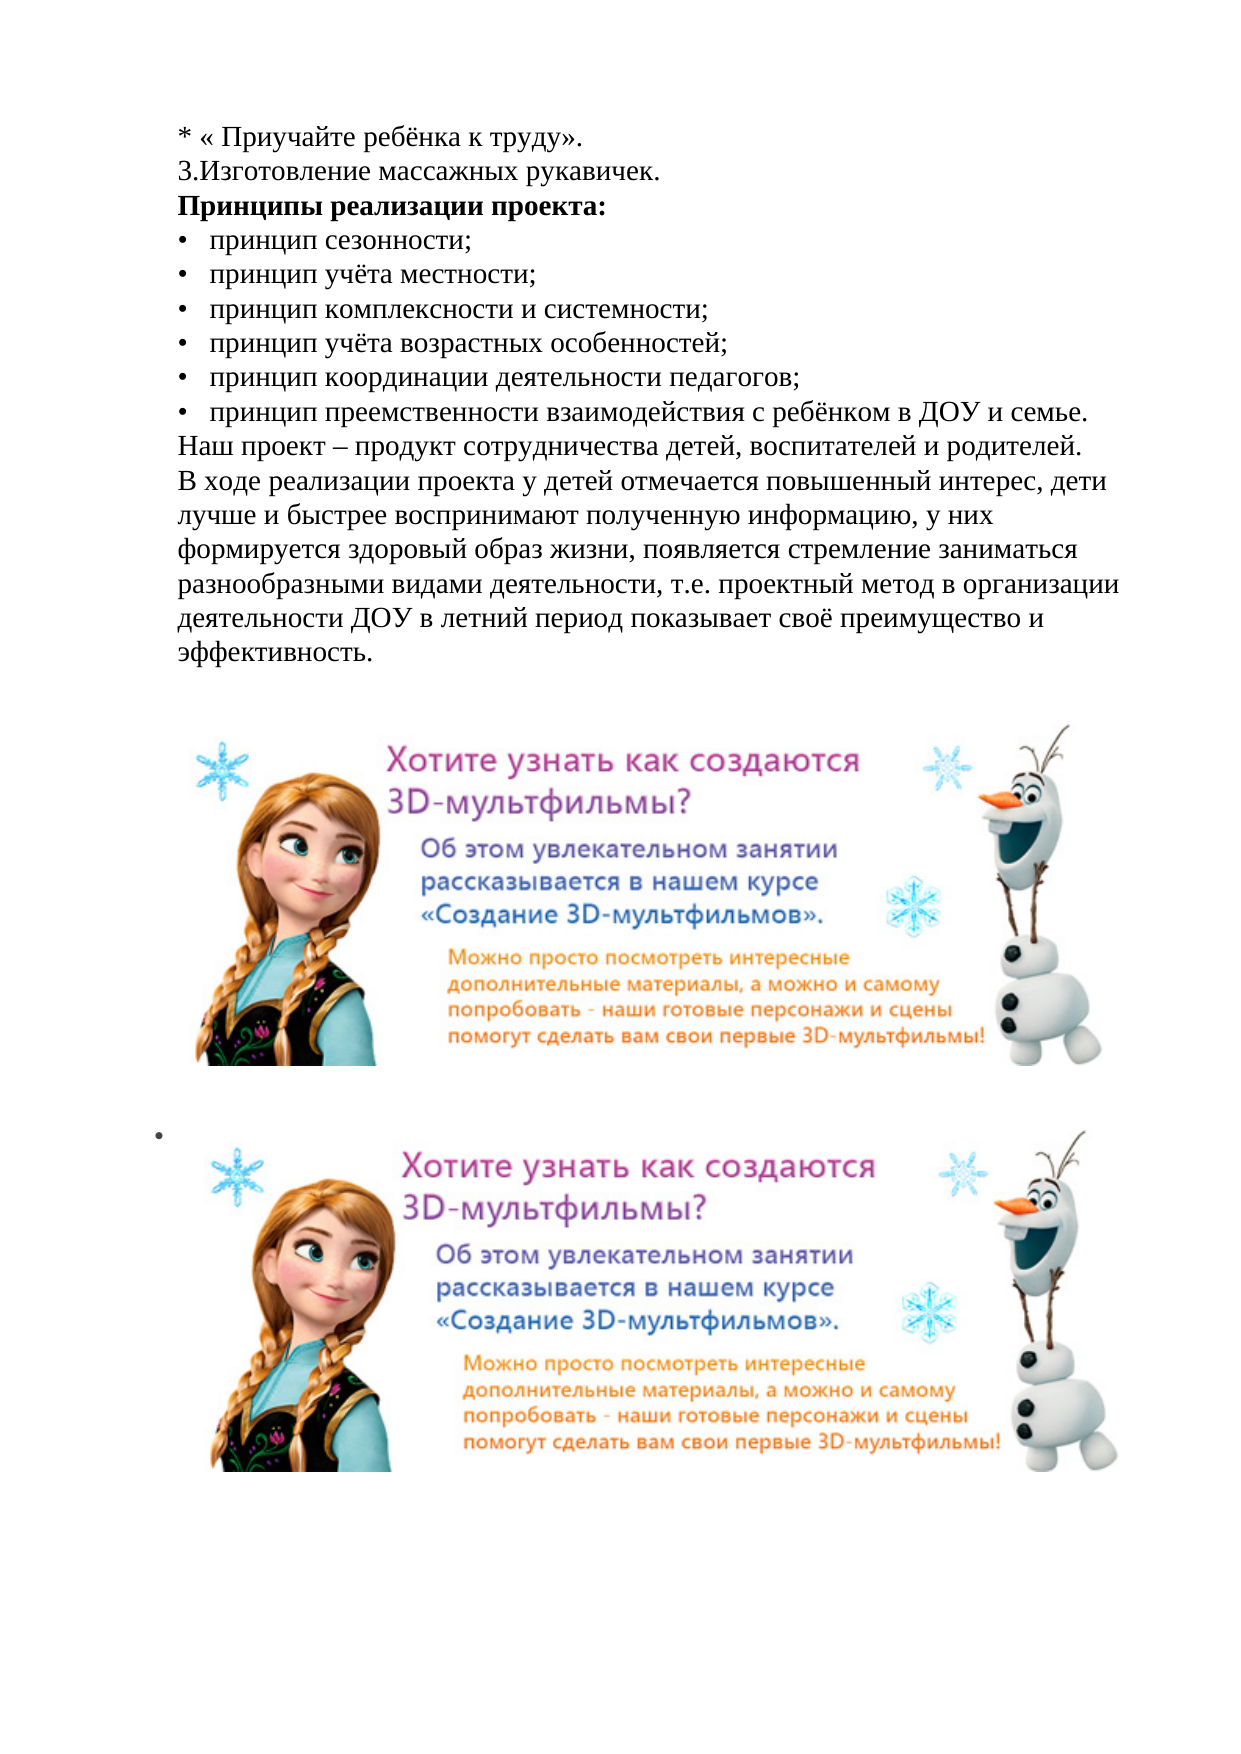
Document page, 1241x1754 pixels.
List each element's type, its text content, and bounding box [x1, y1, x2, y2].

text * « Приучайте ребёнка к труду». [177, 118, 1152, 152]
picture [177, 723, 1115, 1066]
text Принципы реализации проекта: [177, 187, 1152, 221]
text • принцип преемственности взаимодействия с ребёнком в ДОУ и семье. [177, 393, 1152, 427]
picture [192, 1129, 1131, 1472]
text • принцип координации деятельности педагогов; [177, 359, 1152, 393]
text • принцип учёта местности; [177, 256, 1152, 290]
text • принцип комплексности и системности; [177, 290, 1152, 324]
text Наш проект – продукт сотрудничества детей, воспитателей и родителей. [177, 427, 1152, 462]
text • принцип сезонности; [177, 221, 1152, 256]
text В ходе реализации проекта у детей отмечается повышенный интерес, дети лучше и быстрее воспринимают полученную информацию, у них формируется здоровый образ жизни, появляется стремление заниматься разнообразными видами деятельности, т.е. проектный метод в организации деятельности ДОУ в летний период показывает своё преимущество и эффективность. [177, 462, 1152, 668]
text 3.Изготовление массажных рукавичек. [177, 152, 1152, 187]
text • принцип учёта возрастных особенностей; [177, 324, 1152, 359]
